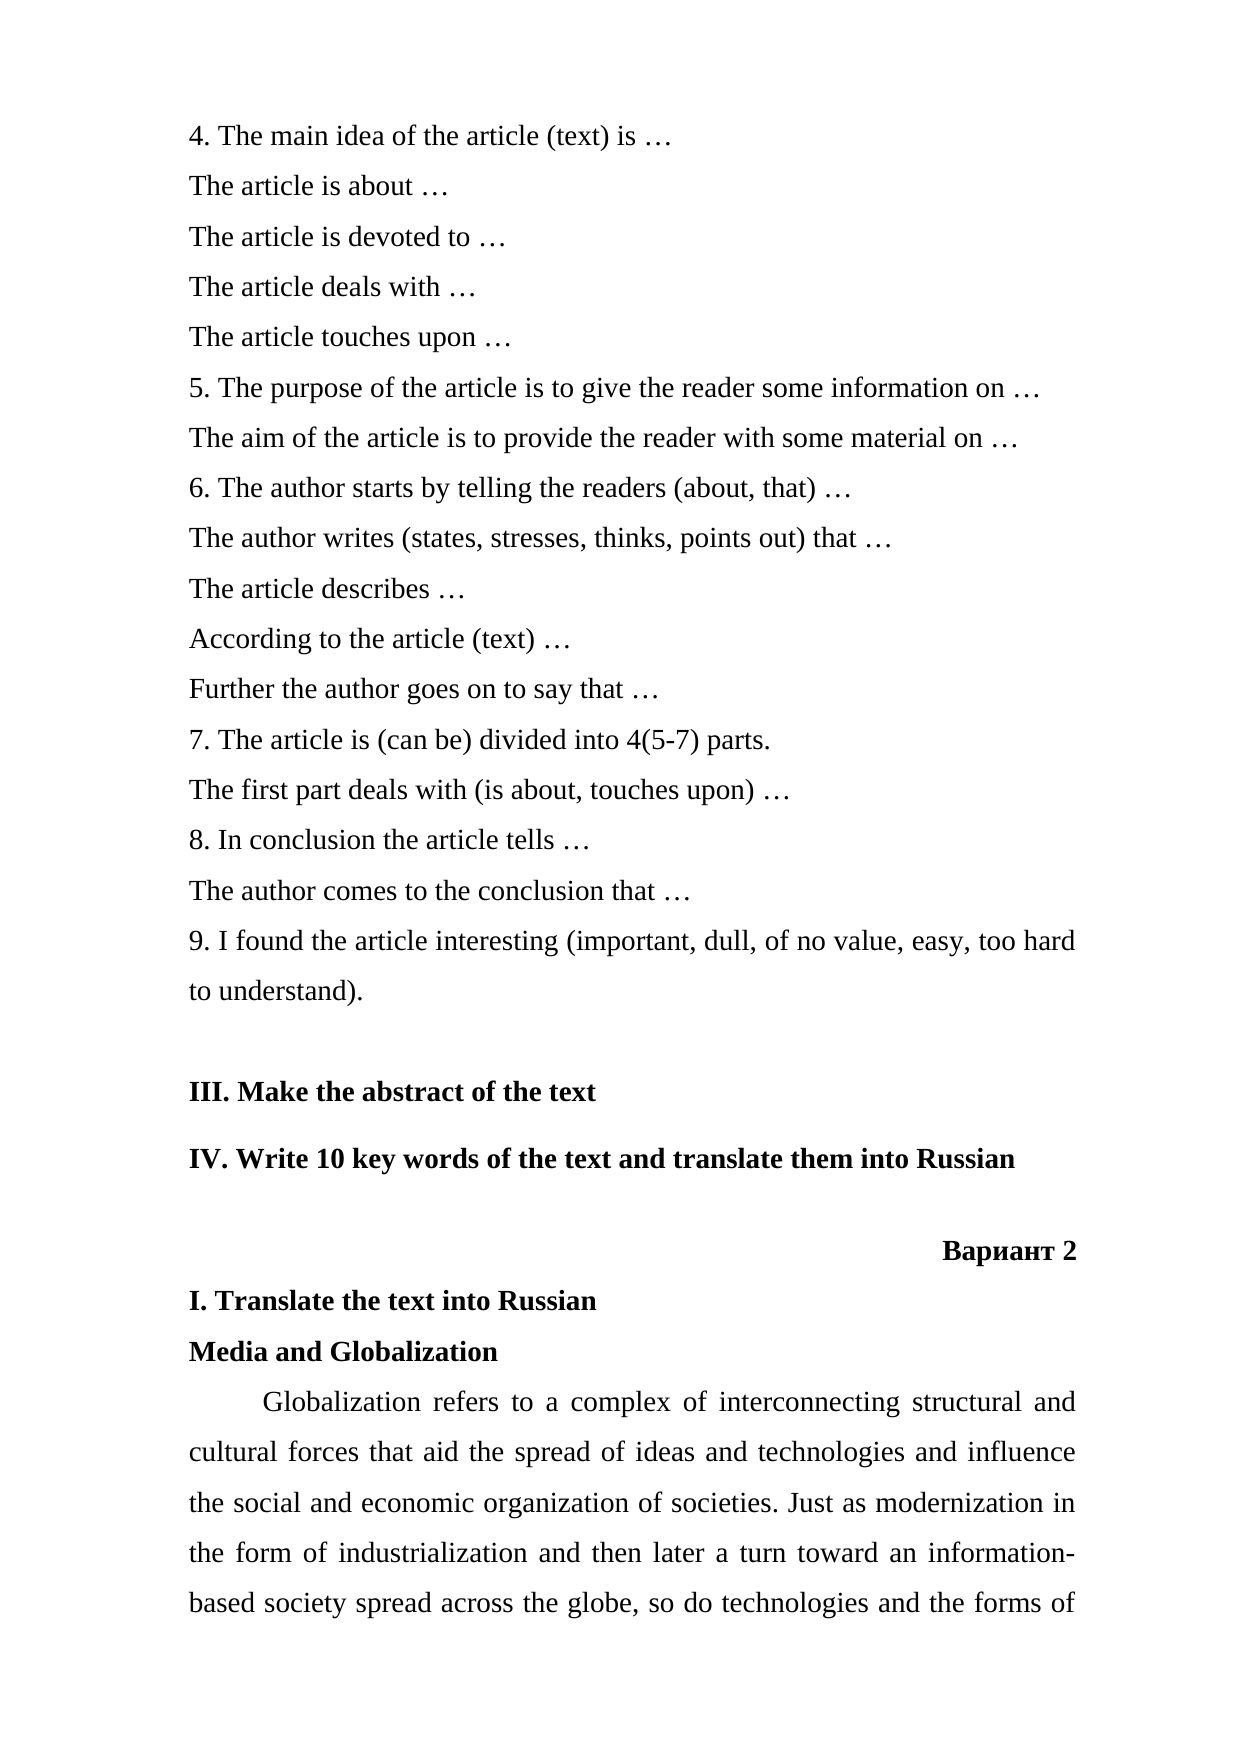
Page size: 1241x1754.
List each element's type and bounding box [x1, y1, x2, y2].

table_cell [177, 118, 1088, 1619]
